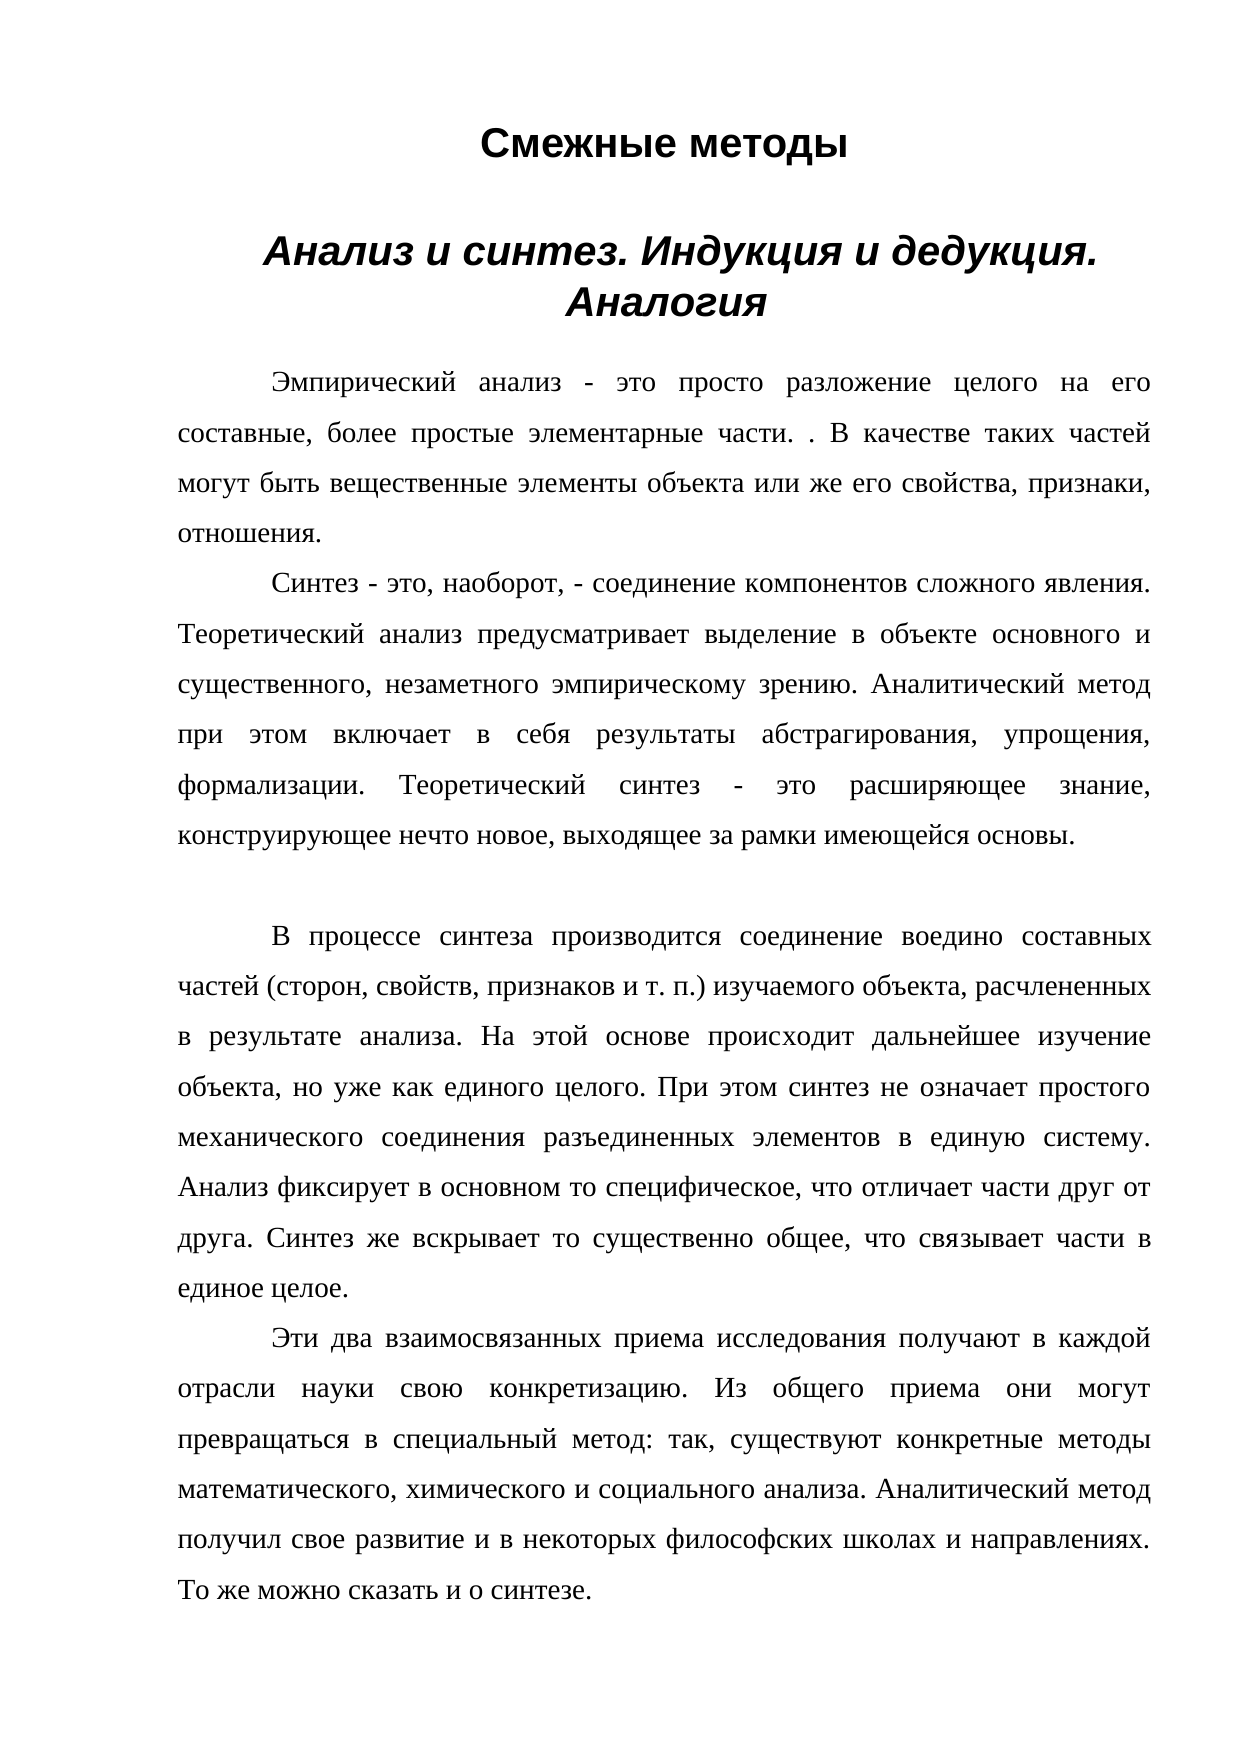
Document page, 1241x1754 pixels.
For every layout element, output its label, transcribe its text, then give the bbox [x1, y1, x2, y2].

subtitle Анализ и синтез. Индукция и дедукция. Аналогия [181, 226, 1152, 326]
text Эти два взаимосвязанных приема исследования получают в каждой отрасли науки свою конкретизацию. Из общего приема они могут превращаться в специальный метод: так, существуют конкретные методы математического, химического и социального анализа. Аналитический метод получил свое развитие и в некоторых философских школах и направлениях. То же можно сказать и о синтезе. [177, 1320, 1152, 1605]
text Эмпирический анализ - это просто разложение целого на его составные, более простые элементарные части. . В качестве таких частей могут быть вещественные элементы объекта или же его свойства, признаки, отношения. [177, 364, 1152, 549]
subtitle Смежные методы [177, 118, 1152, 166]
text Синтез - это, наоборот, - соединение компонентов сложного явления. Теоретический анализ предусматривает выделение в объекте основного и существенного, незаметного эмпирическому зрению. Аналитический метод при этом включает в себя результаты абстрагирования, упрощения, формализации. Теоретический синтез - это расширяющее знание, конструирующее нечто новое, выходящее за рамки имеющейся основы. [177, 566, 1152, 851]
text В процессе синтеза производится соединение воедино составных частей (сторон, свойств, признаков и т. п.) изучаемого объекта, расчлененных в результате анализа. На этой основе происходит дальнейшее изучение объекта, но уже как единого целого. При этом синтез не означает простого механического соединения разъединенных элементов в единую систему. Анализ фиксирует в основном то специфическое, что отличает части друг от друга. Синтез же вскрывает то существенно общее, что связывает части в единое целое. [177, 918, 1152, 1303]
